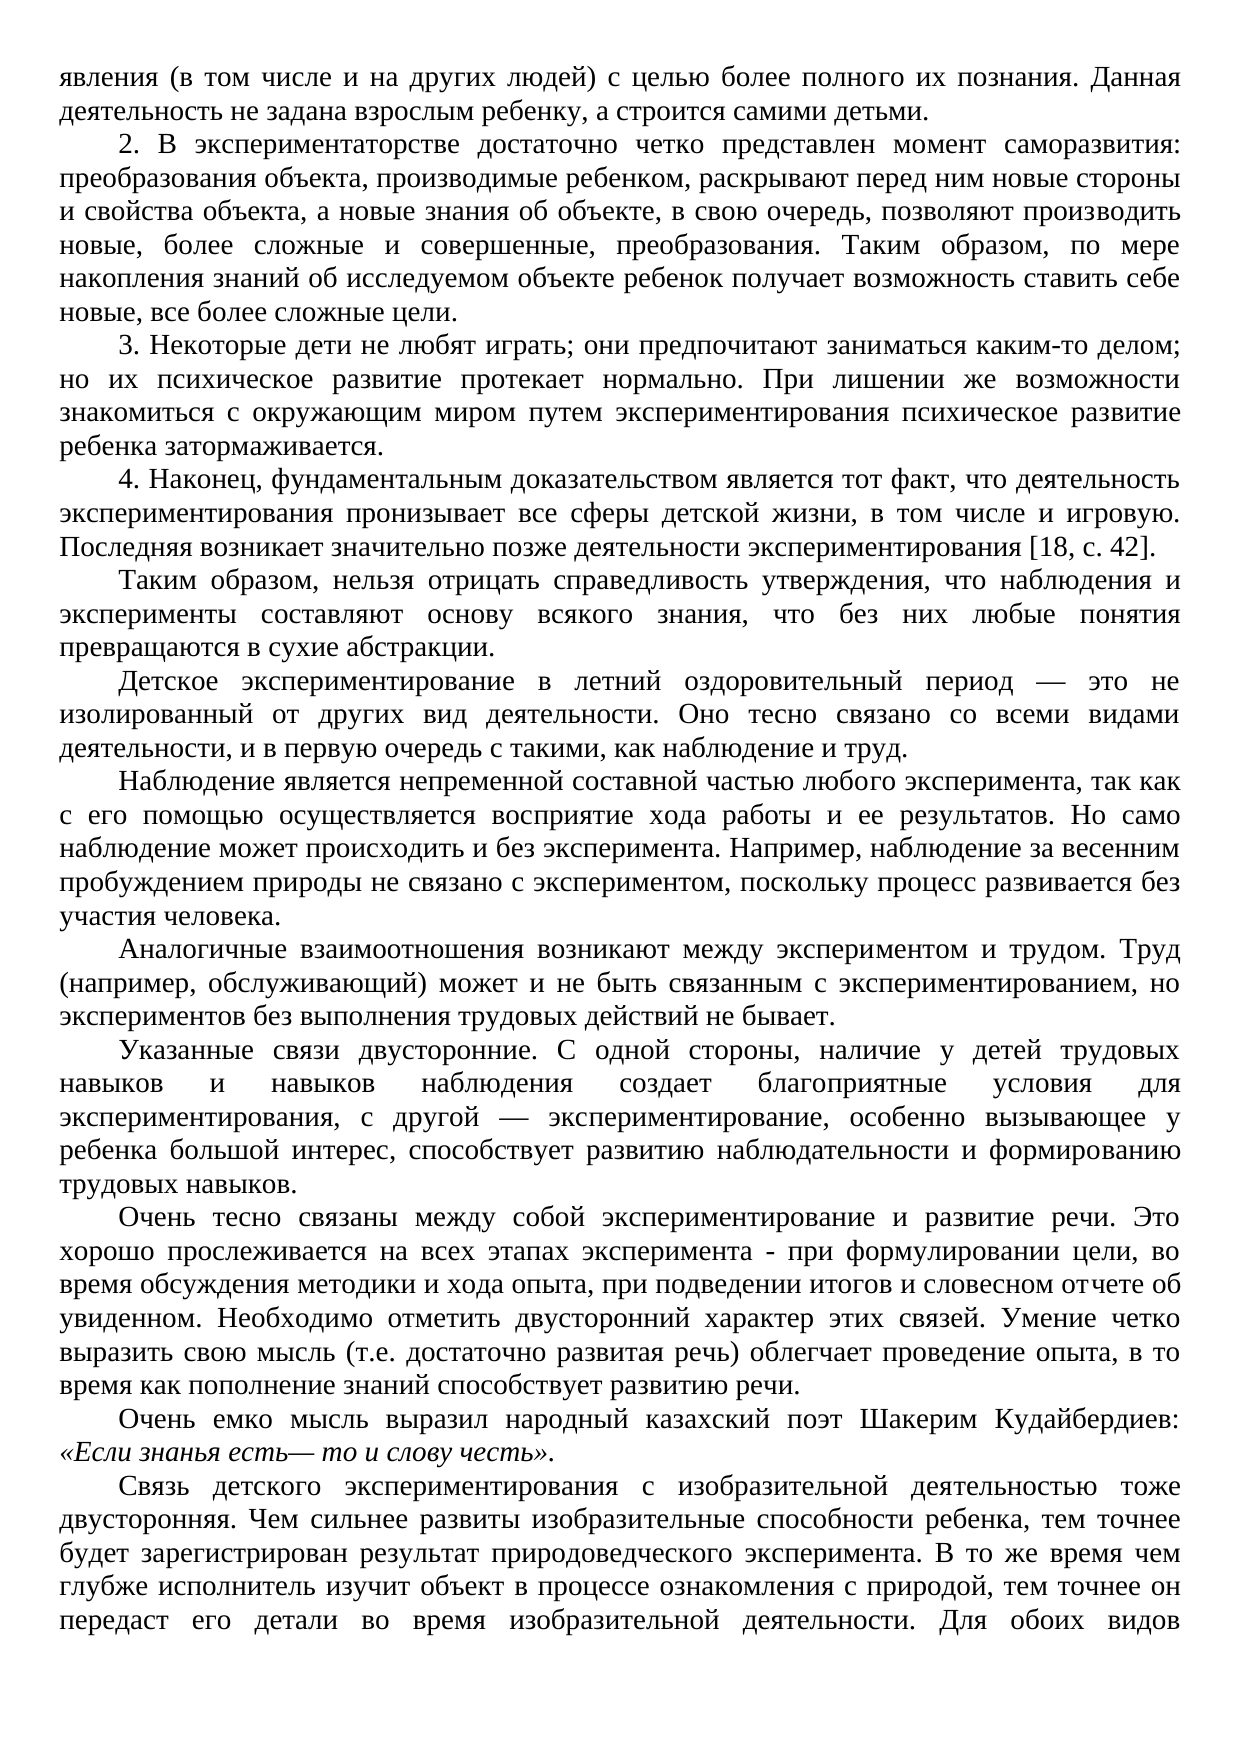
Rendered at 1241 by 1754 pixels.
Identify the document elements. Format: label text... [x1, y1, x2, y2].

text Очень тесно связаны между собой экспериментирование и развитие речи. Это хорошо прослеживается на всех этапах эксперимента - при формулировании цели, во время обсуждения методики и хода опыта, при подведении итогов и словесном отчете об увиденном. Необходимо отметить двусторонний характер этих связей. Умение четко выразить свою мысль (т.е. достаточно развитая речь) облегчает проведение опыта, в то время как пополнение знаний способствует развитию речи. [59, 1199, 1181, 1401]
text 4. Наконец, фундаментальным доказательством является тот факт, что деятельность экспериментирования пронизывает все сферы детской жизни, в том числе и игровую. Последняя возникает значительно позже деятельности экспериментирования [18, с. 42]. [59, 462, 1181, 562]
text Детское экспериментирование в летний оздоровительный период — это не изолированный от других вид деятельности. Оно тесно связано со всеми видами деятельности, и в первую очередь с такими, как наблюдение и труд. [59, 663, 1181, 763]
text 2. В экспериментаторстве достаточно четко представлен момент саморазвития: преобразования объекта, производимые ребенком, раскрывают перед ним новые стороны и свойства объекта, а новые знания об объекте, в свою очередь, позволяют производить новые, более сложные и совершенные, преобразования. Таким образом, по мере накопления знаний об исследуемом объекте ребенок получает возможность ставить себе новые, все более сложные цели. [59, 126, 1181, 327]
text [59, 1468, 1181, 1636]
text 3. Некоторые дети не любят играть; они предпочитают заниматься каким-то делом; но их психическое развитие протекает нормально. При лишении же возможности знакомиться с окружающим миром путем экспериментирования психическое развитие ребенка затормаживается. [59, 327, 1181, 462]
text Наблюдение является непременной составной частью любого эксперимента, так как с его помощью осуществляется восприятие хода работы и ее результатов. Но само наблюдение может происходить и без эксперимента. Например, наблюдение за весенним пробуждением природы не связано с экспериментом, поскольку процесс развивается без участия человека. [59, 763, 1181, 931]
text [59, 59, 1181, 126]
text Очень емко мысль выразил народный казахский поэт Шакерим Кудайбердиев: «Если знанья есть— то и слову честь». [59, 1401, 1181, 1468]
text Аналогичные взаимоотношения возникают между экспериментом и трудом. Труд (например, обслуживающий) может и не быть связанным с экспериментированием, но экспериментов без выполнения трудовых действий не бывает. [59, 931, 1181, 1032]
text Указанные связи двусторонние. С одной стороны, наличие у детей трудовых навыков и навыков наблюдения создает благоприятные условия для экспериментирования, с другой — экспериментирование, особенно вызывающее у ребенка большой интерес, способствует развитию наблюдательности и формированию трудовых навыков. [59, 1032, 1181, 1199]
text Таким образом, нельзя отрицать справедливость утверждения, что наблюдения и эксперименты составляют основу всякого знания, что без них любые понятия превращаются в сухие абстракции. [59, 562, 1181, 663]
